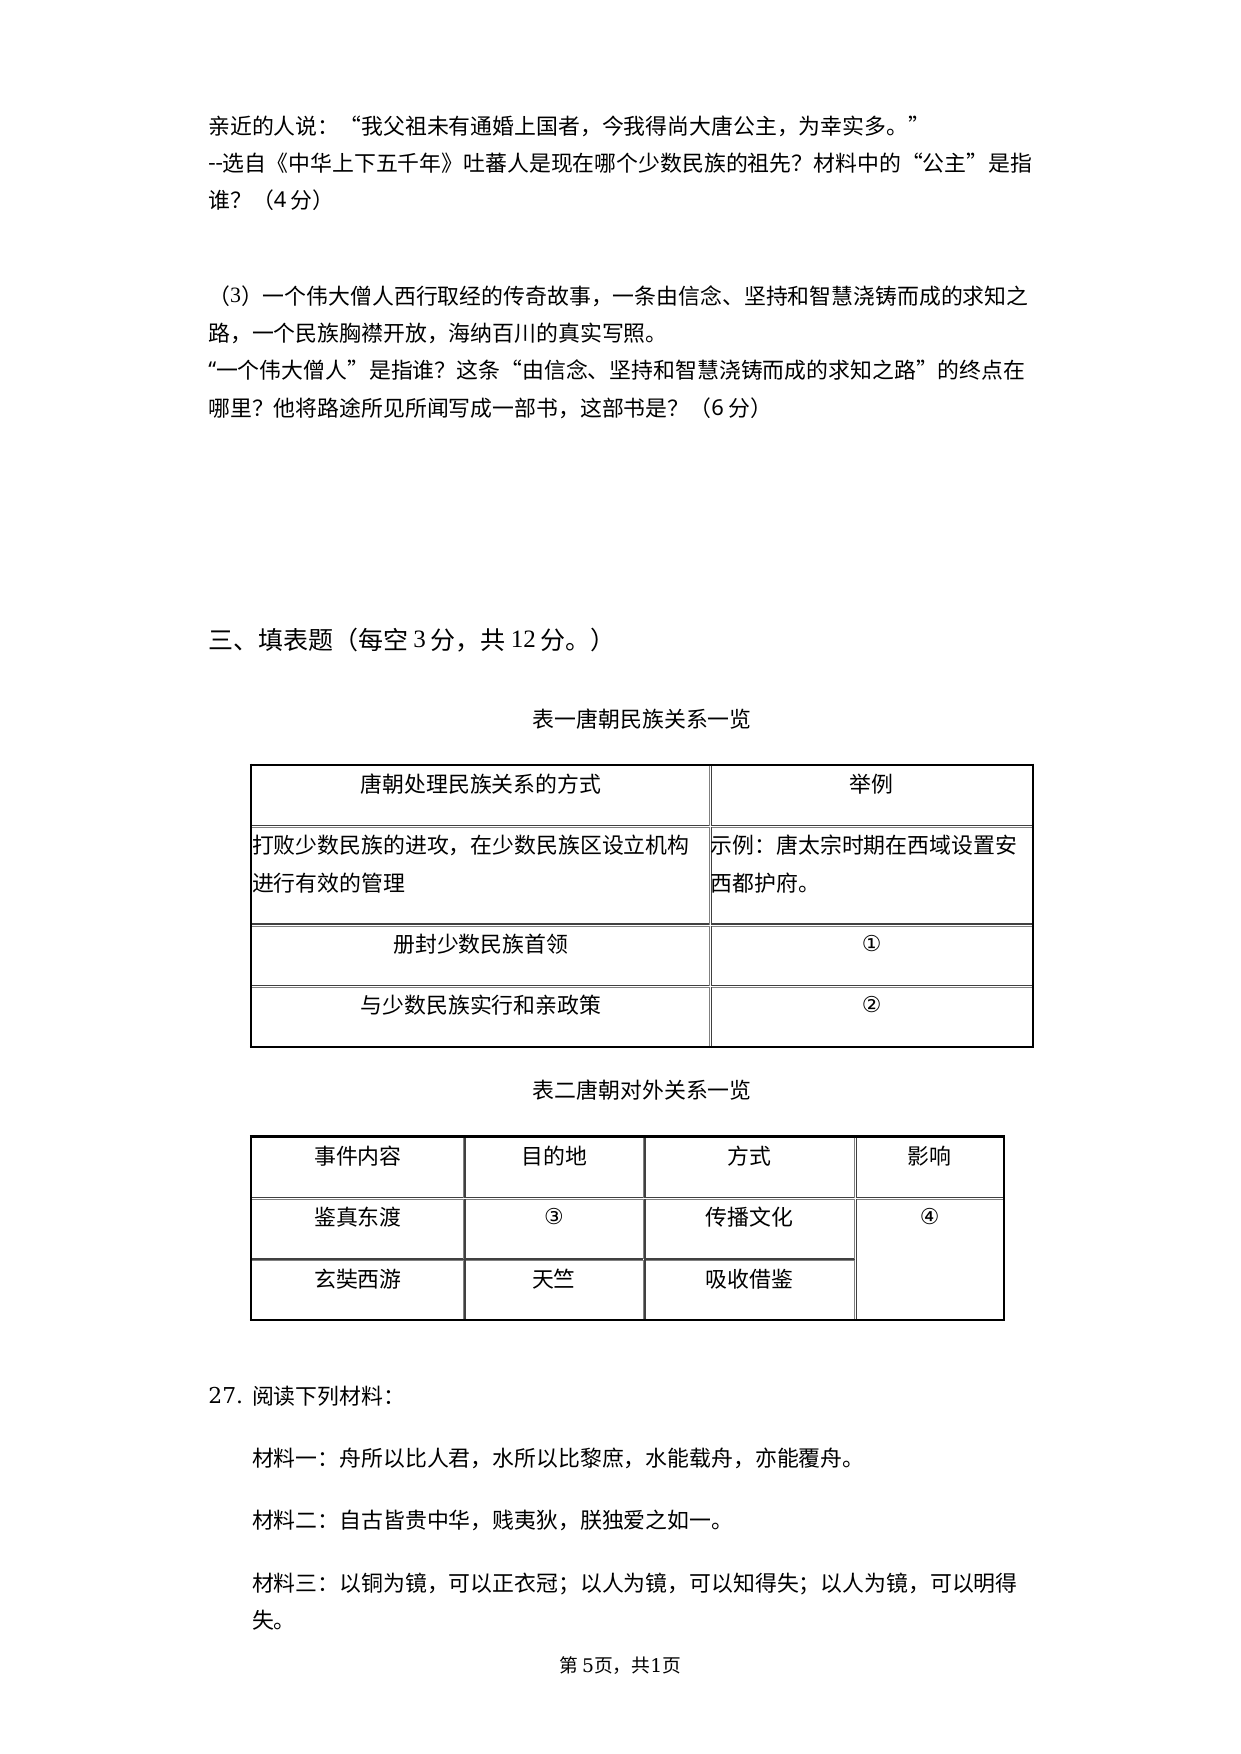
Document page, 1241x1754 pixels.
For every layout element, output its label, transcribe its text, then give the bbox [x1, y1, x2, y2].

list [208, 108, 1032, 216]
table_cell 册封少数民族首领 [252, 927, 709, 985]
table_header 方式 [646, 1138, 854, 1197]
text 表一唐朝民族关系一览 [252, 701, 1032, 734]
table_cell ① [712, 927, 1032, 985]
table_cell ② [712, 988, 1032, 1046]
table_cell 鉴真东渡 [252, 1200, 463, 1258]
table_cell 天竺 [466, 1261, 643, 1319]
table_header 唐朝处理民族关系的方式 [252, 766, 709, 825]
table_cell 玄奘西游 [252, 1261, 463, 1319]
text 材料一：舟所以比人君，水所以比黎庶，水能载舟，亦能覆舟。 [252, 1441, 1032, 1473]
list （3）一个伟大僧人西行取经的传奇故事，一条由信念、坚持和智慧浇铸而成的求知之路，一个民族胸襟开放，海纳百川的真实写照。 “一个伟大僧人”是指谁？这条“由信念、坚持和智慧浇铸而成的求知之路”的终点在哪里？他将路途所见所闻写成一部书，这部书是？（6分） [208, 241, 1032, 423]
text 材料三：以铜为镜，可以正衣冠；以人为镜，可以知得失；以人为镜，可以明得失。 [252, 1565, 1032, 1635]
table_cell 吸收借鉴 [646, 1261, 854, 1319]
table_header 目的地 [466, 1138, 643, 1197]
text 表二唐朝对外关系一览 [252, 1073, 1032, 1106]
table_cell 与少数民族实行和亲政策 [252, 988, 709, 1046]
table_header 举例 [712, 766, 1032, 825]
list 阅读下列材料： [208, 1378, 1032, 1411]
table_cell ④ [857, 1200, 1003, 1319]
table_header 影响 [857, 1138, 1003, 1197]
table_cell 传播文化 [646, 1200, 854, 1258]
text 材料二：自古皆贵中华，贱夷狄，朕独爱之如一。 [252, 1503, 1032, 1535]
table_cell 示例：唐太宗时期在西域设置安西都护府。 [712, 828, 1032, 923]
table_cell ③ [466, 1200, 643, 1258]
table_header 事件内容 [252, 1138, 463, 1197]
table_cell 打败少数民族的进攻，在少数民族区设立机构进行有效的管理 [252, 828, 709, 923]
list 三、填表题（每空3分，共12分。） [208, 564, 1032, 671]
